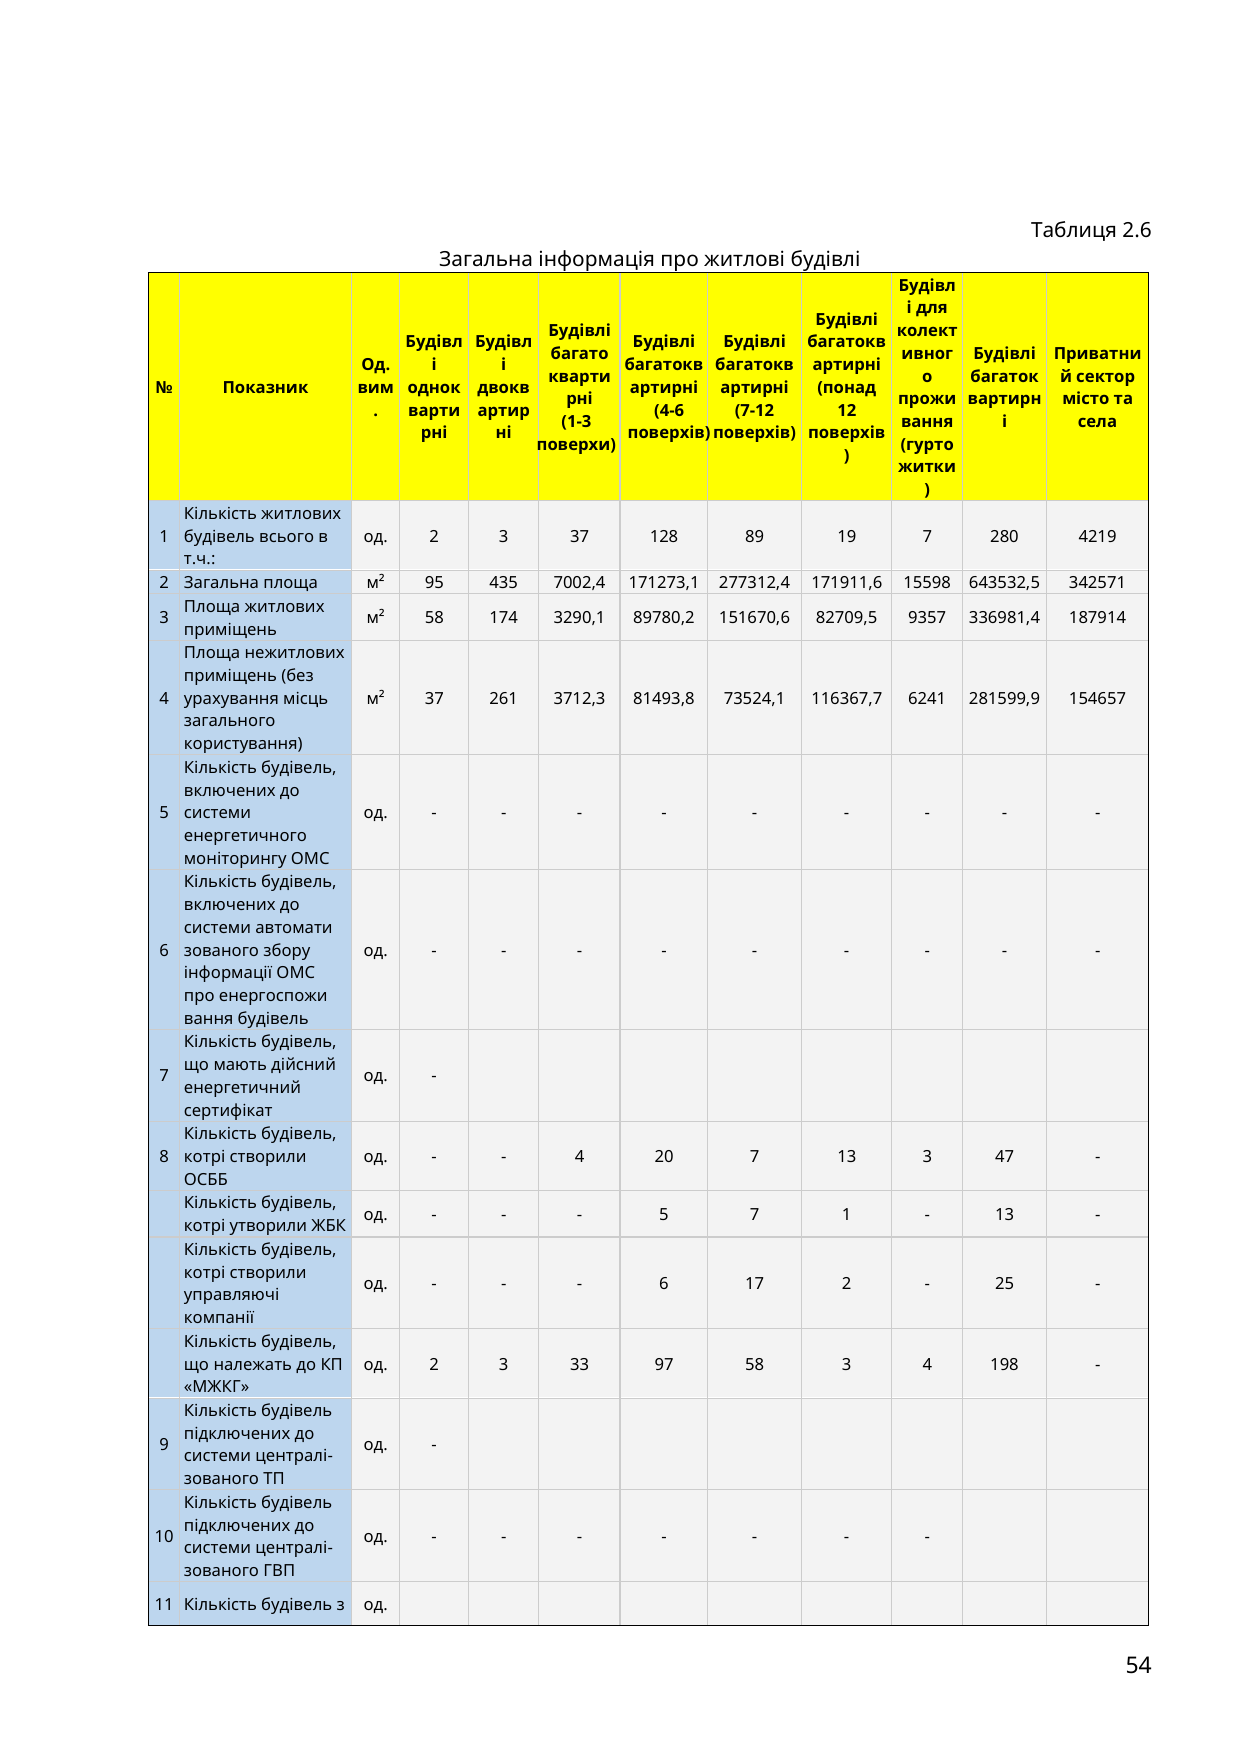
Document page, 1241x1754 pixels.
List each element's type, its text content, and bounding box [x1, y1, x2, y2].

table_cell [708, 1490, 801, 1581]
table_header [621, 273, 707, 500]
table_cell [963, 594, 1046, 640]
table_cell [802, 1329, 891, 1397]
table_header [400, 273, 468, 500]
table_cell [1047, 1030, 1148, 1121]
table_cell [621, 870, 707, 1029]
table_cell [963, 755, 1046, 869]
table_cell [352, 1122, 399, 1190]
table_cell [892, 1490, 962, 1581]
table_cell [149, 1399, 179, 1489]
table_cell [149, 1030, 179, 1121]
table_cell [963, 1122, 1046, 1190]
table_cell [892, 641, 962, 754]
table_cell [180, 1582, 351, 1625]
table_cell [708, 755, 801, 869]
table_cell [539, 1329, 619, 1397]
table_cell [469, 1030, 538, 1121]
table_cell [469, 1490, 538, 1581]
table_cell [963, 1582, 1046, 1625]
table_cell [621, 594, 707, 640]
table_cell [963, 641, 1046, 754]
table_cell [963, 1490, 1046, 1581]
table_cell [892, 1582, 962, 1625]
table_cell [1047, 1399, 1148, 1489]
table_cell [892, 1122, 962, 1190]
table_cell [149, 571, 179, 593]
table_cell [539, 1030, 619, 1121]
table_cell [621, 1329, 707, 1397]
text Таблиця 2.6 [148, 215, 1152, 244]
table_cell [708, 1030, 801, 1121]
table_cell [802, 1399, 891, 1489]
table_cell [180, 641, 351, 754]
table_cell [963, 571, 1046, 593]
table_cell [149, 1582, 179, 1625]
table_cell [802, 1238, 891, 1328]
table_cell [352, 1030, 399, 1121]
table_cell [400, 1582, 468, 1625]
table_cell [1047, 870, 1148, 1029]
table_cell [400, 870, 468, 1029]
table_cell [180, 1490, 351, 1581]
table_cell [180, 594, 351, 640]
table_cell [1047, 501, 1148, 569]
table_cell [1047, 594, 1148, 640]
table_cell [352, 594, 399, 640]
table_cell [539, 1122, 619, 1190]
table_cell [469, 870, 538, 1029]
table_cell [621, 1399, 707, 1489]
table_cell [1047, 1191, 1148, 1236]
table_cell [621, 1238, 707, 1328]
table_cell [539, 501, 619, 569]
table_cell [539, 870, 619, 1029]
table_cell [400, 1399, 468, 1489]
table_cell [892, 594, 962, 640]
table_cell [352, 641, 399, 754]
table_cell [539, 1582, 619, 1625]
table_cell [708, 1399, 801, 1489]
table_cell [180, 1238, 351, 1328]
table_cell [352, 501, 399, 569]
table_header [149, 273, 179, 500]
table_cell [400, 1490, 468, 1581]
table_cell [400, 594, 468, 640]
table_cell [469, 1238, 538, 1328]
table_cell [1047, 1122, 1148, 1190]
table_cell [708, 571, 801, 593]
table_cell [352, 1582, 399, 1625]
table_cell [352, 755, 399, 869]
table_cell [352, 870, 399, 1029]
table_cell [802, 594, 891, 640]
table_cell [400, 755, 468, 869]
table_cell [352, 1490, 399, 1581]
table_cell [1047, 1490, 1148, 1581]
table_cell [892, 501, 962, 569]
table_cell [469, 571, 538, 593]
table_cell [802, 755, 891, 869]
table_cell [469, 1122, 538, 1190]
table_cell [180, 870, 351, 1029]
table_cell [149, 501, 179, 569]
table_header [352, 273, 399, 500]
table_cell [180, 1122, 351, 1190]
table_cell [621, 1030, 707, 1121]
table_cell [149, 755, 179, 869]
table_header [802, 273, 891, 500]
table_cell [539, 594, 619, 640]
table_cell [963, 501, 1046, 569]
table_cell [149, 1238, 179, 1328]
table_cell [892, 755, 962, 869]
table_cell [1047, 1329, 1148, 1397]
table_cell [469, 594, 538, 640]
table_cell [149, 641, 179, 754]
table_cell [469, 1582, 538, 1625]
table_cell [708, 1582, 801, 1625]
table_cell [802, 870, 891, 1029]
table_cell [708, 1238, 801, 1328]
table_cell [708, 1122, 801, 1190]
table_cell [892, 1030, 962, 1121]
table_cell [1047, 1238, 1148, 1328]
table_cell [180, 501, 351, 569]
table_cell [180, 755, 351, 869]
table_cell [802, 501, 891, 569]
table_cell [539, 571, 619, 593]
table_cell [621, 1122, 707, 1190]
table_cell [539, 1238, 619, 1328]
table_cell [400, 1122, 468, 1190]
text Загальна інформація про житлові будівлі [148, 244, 1152, 272]
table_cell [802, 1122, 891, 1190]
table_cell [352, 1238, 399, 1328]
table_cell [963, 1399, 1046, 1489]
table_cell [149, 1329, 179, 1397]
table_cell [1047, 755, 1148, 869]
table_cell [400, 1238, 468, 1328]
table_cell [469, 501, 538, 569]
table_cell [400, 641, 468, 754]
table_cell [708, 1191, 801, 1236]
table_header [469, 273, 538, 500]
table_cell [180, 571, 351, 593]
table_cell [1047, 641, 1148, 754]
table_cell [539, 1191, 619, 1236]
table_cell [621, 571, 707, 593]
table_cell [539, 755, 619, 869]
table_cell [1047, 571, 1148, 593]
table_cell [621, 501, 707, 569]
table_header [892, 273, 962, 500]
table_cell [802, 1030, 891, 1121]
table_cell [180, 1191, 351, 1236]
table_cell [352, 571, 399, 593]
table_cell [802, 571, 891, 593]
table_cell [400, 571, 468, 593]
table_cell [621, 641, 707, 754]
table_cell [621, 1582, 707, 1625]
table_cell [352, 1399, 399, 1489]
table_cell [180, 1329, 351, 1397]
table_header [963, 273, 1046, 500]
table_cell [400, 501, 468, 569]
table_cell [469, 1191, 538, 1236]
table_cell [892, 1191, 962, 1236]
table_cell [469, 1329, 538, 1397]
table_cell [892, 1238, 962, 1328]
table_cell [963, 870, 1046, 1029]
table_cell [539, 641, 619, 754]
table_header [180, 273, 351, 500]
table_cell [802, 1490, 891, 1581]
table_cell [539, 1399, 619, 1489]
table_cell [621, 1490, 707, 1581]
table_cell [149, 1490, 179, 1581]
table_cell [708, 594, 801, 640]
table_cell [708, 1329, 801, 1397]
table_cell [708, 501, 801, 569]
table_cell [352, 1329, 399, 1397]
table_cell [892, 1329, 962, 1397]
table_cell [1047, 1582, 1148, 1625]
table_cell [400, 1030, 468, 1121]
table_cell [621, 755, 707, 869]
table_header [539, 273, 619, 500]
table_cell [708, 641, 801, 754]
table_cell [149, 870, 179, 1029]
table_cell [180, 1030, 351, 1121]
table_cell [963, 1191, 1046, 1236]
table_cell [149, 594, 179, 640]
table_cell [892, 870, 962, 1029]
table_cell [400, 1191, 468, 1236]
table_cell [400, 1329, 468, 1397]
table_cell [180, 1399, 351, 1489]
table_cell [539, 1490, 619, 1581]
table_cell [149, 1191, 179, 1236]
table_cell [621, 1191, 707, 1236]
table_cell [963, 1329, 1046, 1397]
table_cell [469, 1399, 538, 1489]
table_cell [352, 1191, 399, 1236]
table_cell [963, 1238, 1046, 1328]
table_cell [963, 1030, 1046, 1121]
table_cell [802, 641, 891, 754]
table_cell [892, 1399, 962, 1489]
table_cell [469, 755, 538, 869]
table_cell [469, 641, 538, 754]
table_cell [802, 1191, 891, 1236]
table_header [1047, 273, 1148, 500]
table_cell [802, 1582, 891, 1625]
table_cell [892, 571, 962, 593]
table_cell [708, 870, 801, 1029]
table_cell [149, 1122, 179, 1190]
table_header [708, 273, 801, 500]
